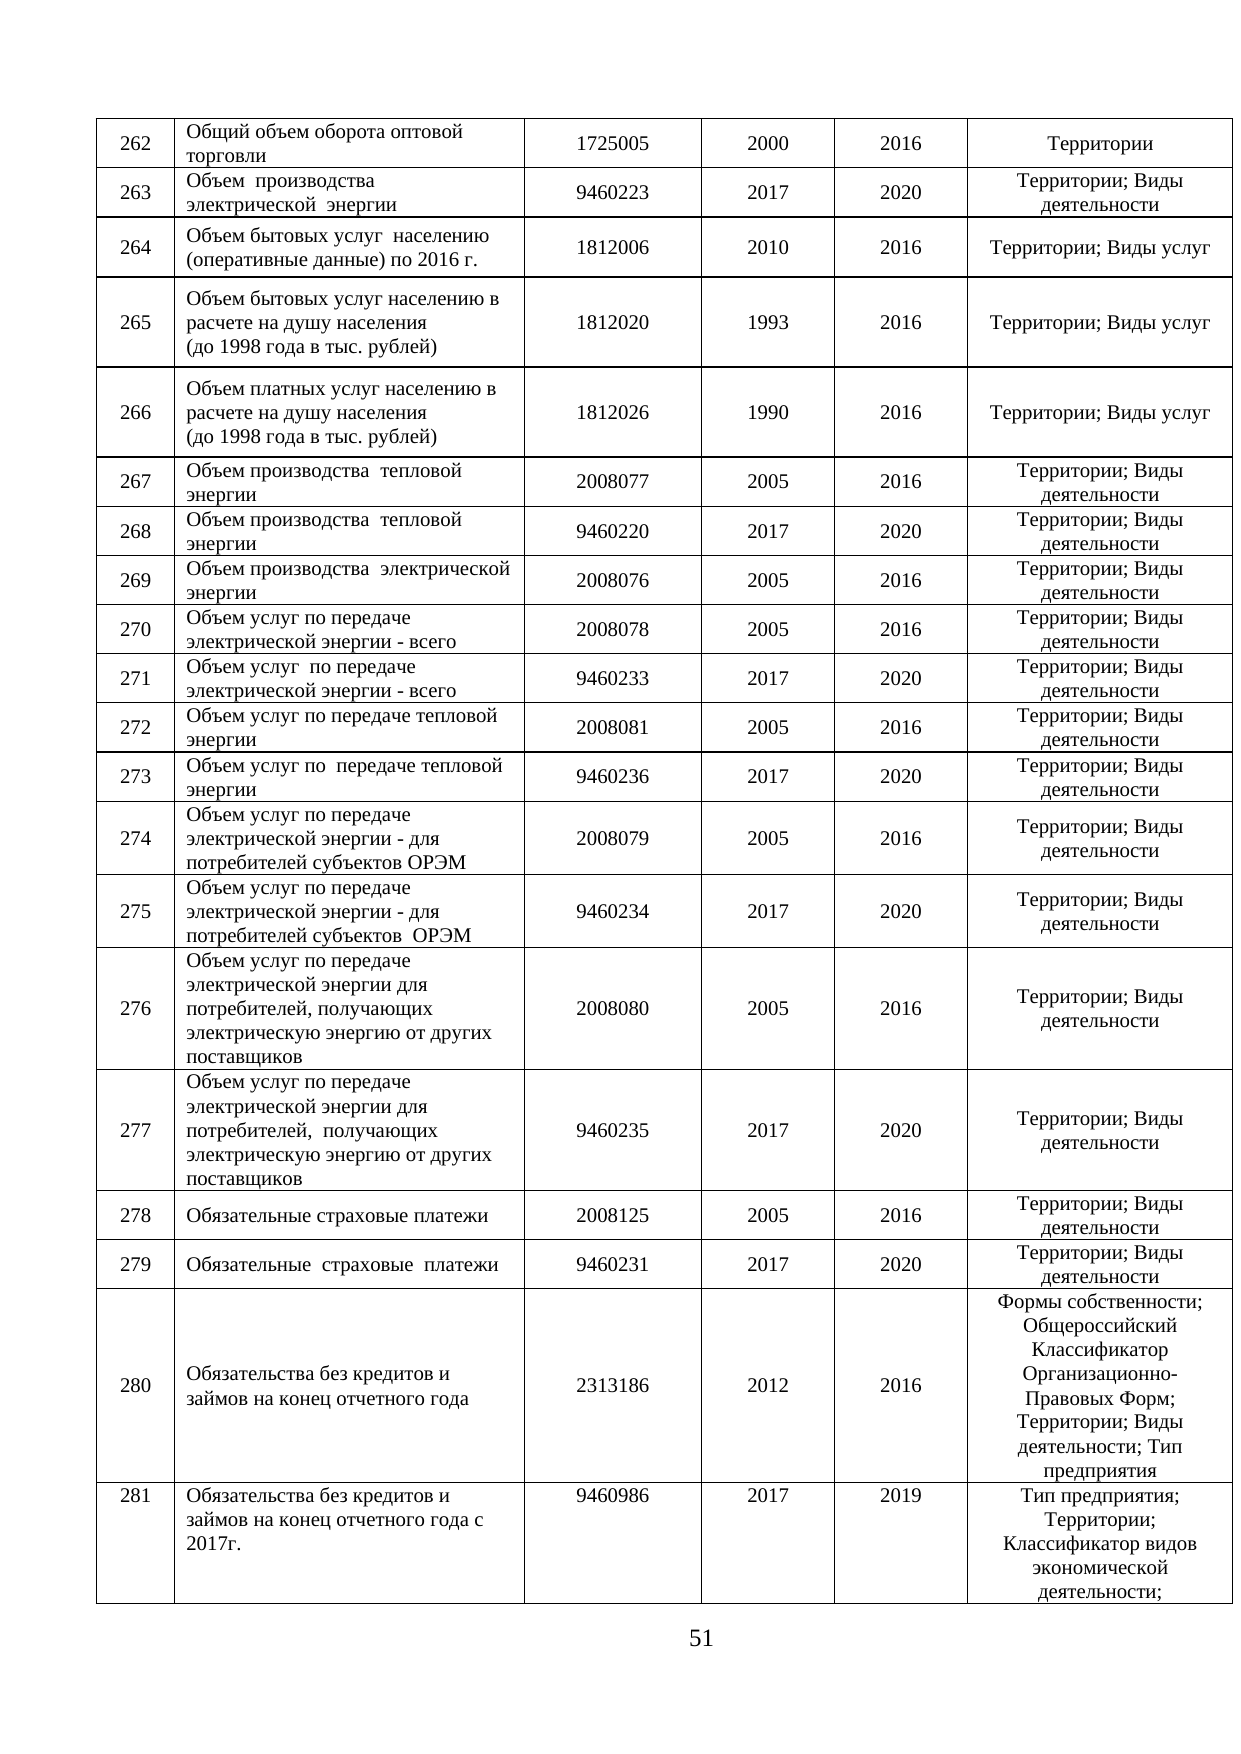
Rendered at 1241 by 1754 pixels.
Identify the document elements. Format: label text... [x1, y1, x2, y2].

table_cell 1990 [702, 368, 834, 456]
table_cell Общий объем оборота оптовой торговли [175, 119, 524, 167]
table_cell 276 [97, 948, 174, 1068]
table_cell 2012 [702, 1289, 834, 1482]
table_cell 2008076 [525, 556, 701, 604]
table_cell Объем бытовых услуг населению в расчете на душу населения (до 1998 года в тыс. рублей) [175, 278, 524, 366]
table_cell 2020 [835, 507, 967, 555]
table_cell 265 [97, 278, 174, 366]
table_cell 2017 [702, 1070, 834, 1190]
table_cell 2016 [835, 802, 967, 874]
table_cell 2008078 [525, 605, 701, 653]
table_cell Территории; Виды деятельности [968, 507, 1232, 555]
table_cell 2020 [835, 753, 967, 801]
table_cell Территории; Виды деятельности [968, 753, 1232, 801]
table_cell 2005 [702, 458, 834, 506]
table_cell 2008077 [525, 458, 701, 506]
table_cell 9460236 [525, 753, 701, 801]
table_cell 2017 [702, 507, 834, 555]
table_cell 273 [97, 753, 174, 801]
table_cell Территории; Виды деятельности [968, 875, 1232, 947]
table_cell Объем производства электрической энергии [175, 168, 524, 216]
table_cell 269 [97, 556, 174, 604]
table_cell Территории; Виды деятельности [968, 802, 1232, 874]
table_cell Территории; Виды деятельности [968, 654, 1232, 702]
table_cell 9460220 [525, 507, 701, 555]
table_cell 2010 [702, 218, 834, 276]
table_cell Объем услуг по передаче тепловой энергии [175, 753, 524, 801]
table_cell 2008081 [525, 703, 701, 751]
table_cell Объем услуг по передаче электрической энергии - для потребителей субъектов ОРЭМ [175, 802, 524, 874]
table_cell 2313186 [525, 1289, 701, 1482]
table_cell 2017 [702, 654, 834, 702]
table_cell Территории; Виды деятельности [968, 1191, 1232, 1239]
table_cell 271 [97, 654, 174, 702]
table_cell 2019 [835, 1483, 967, 1603]
table_cell 9460986 [525, 1483, 701, 1603]
table_cell Территории; Виды деятельности [968, 948, 1232, 1068]
table_cell 2016 [835, 703, 967, 751]
table_cell 1725005 [525, 119, 701, 167]
table_cell 1812006 [525, 218, 701, 276]
table_cell 2000 [702, 119, 834, 167]
table_cell Территории; Виды деятельности [968, 1240, 1232, 1288]
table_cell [175, 1483, 524, 1603]
table_cell 2020 [835, 1070, 967, 1190]
table_cell 2020 [835, 168, 967, 216]
table_cell Объем производства тепловой энергии [175, 507, 524, 555]
table_cell 281 [97, 1483, 174, 1603]
table_cell Территории; Виды услуг [968, 218, 1232, 276]
table_cell 1812020 [525, 278, 701, 366]
table_cell 2008125 [525, 1191, 701, 1239]
table_cell 1993 [702, 278, 834, 366]
table_cell Объем услуг по передаче тепловой энергии [175, 703, 524, 751]
table_cell Объем услуг по передаче электрической энергии для потребителей, получающих электрическую энергию от других поставщиков [175, 1070, 524, 1190]
table_cell 2017 [702, 168, 834, 216]
table_cell 2016 [835, 1289, 967, 1482]
table_cell 2008080 [525, 948, 701, 1068]
table_cell 2017 [702, 753, 834, 801]
table_cell Объем услуг по передаче электрической энергии для потребителей, получающих электрическую энергию от других поставщиков [175, 948, 524, 1068]
table_cell 2005 [702, 703, 834, 751]
table_cell 280 [97, 1289, 174, 1482]
table_cell 279 [97, 1240, 174, 1288]
table_cell 2020 [835, 1240, 967, 1288]
table_cell 2017 [702, 1240, 834, 1288]
table_cell 2020 [835, 875, 967, 947]
table_cell 9460231 [525, 1240, 701, 1288]
table_cell 2005 [702, 802, 834, 874]
table_cell 9460233 [525, 654, 701, 702]
table_cell 2017 [702, 1483, 834, 1603]
table_cell Объем платных услуг населению в расчете на душу населения (до 1998 года в тыс. рублей) [175, 368, 524, 456]
table_cell 2005 [702, 948, 834, 1068]
table_cell Территории [968, 119, 1232, 167]
table_cell 2016 [835, 1191, 967, 1239]
table_cell Обязательные страховые платежи [175, 1191, 524, 1239]
table_cell 9460234 [525, 875, 701, 947]
table_cell Территории; Виды деятельности [968, 1070, 1232, 1190]
table_cell 2016 [835, 948, 967, 1068]
table_cell 2020 [835, 654, 967, 702]
table_cell Объем бытовых услуг населению (оперативные данные) по 2016 г. [175, 218, 524, 276]
table_cell 2017 [702, 875, 834, 947]
table_cell 9460235 [525, 1070, 701, 1190]
table_cell 1812026 [525, 368, 701, 456]
table_cell Объем услуг по передаче электрической энергии - всего [175, 605, 524, 653]
table_cell 262 [97, 119, 174, 167]
table_cell 264 [97, 218, 174, 276]
table_cell Территории; Виды услуг [968, 368, 1232, 456]
table_cell Объем производства электрической энергии [175, 556, 524, 604]
table_cell Территории; Виды деятельности [968, 458, 1232, 506]
table_cell 2008079 [525, 802, 701, 874]
table_cell 2005 [702, 1191, 834, 1239]
table_cell 267 [97, 458, 174, 506]
table_cell 270 [97, 605, 174, 653]
table_cell Территории; Виды деятельности [968, 703, 1232, 751]
table_cell 278 [97, 1191, 174, 1239]
table_cell Формы собственности; Общероссийский Классификатор Организационно-Правовых Форм; Территории; Виды деятельности; Тип предприятия [968, 1289, 1232, 1482]
table_cell 275 [97, 875, 174, 947]
table_cell 272 [97, 703, 174, 751]
table_cell 268 [97, 507, 174, 555]
table_cell Обязательства без кредитов и займов на конец отчетного года [175, 1289, 524, 1482]
table_cell 2005 [702, 605, 834, 653]
table_cell 9460223 [525, 168, 701, 216]
table_cell 2016 [835, 119, 967, 167]
table_cell 263 [97, 168, 174, 216]
table_cell Объем производства тепловой энергии [175, 458, 524, 506]
table_cell Территории; Виды деятельности [968, 605, 1232, 653]
table_cell 2016 [835, 368, 967, 456]
table_cell 277 [97, 1070, 174, 1190]
table_cell 2016 [835, 278, 967, 366]
table_cell 2016 [835, 218, 967, 276]
table_cell 2016 [835, 605, 967, 653]
table_cell 274 [97, 802, 174, 874]
table_cell 266 [97, 368, 174, 456]
table_cell Объем услуг по передаче электрической энергии - для потребителей субъектов ОРЭМ [175, 875, 524, 947]
table_cell 2005 [702, 556, 834, 604]
table_cell Территории; Виды деятельности [968, 168, 1232, 216]
table_cell Обязательные страховые платежи [175, 1240, 524, 1288]
table_cell Объем услуг по передаче электрической энергии - всего [175, 654, 524, 702]
table_cell 2016 [835, 458, 967, 506]
table_cell Территории; Виды услуг [968, 278, 1232, 366]
table_cell 2016 [835, 556, 967, 604]
table_cell Территории; Виды деятельности [968, 556, 1232, 604]
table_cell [968, 1483, 1232, 1603]
